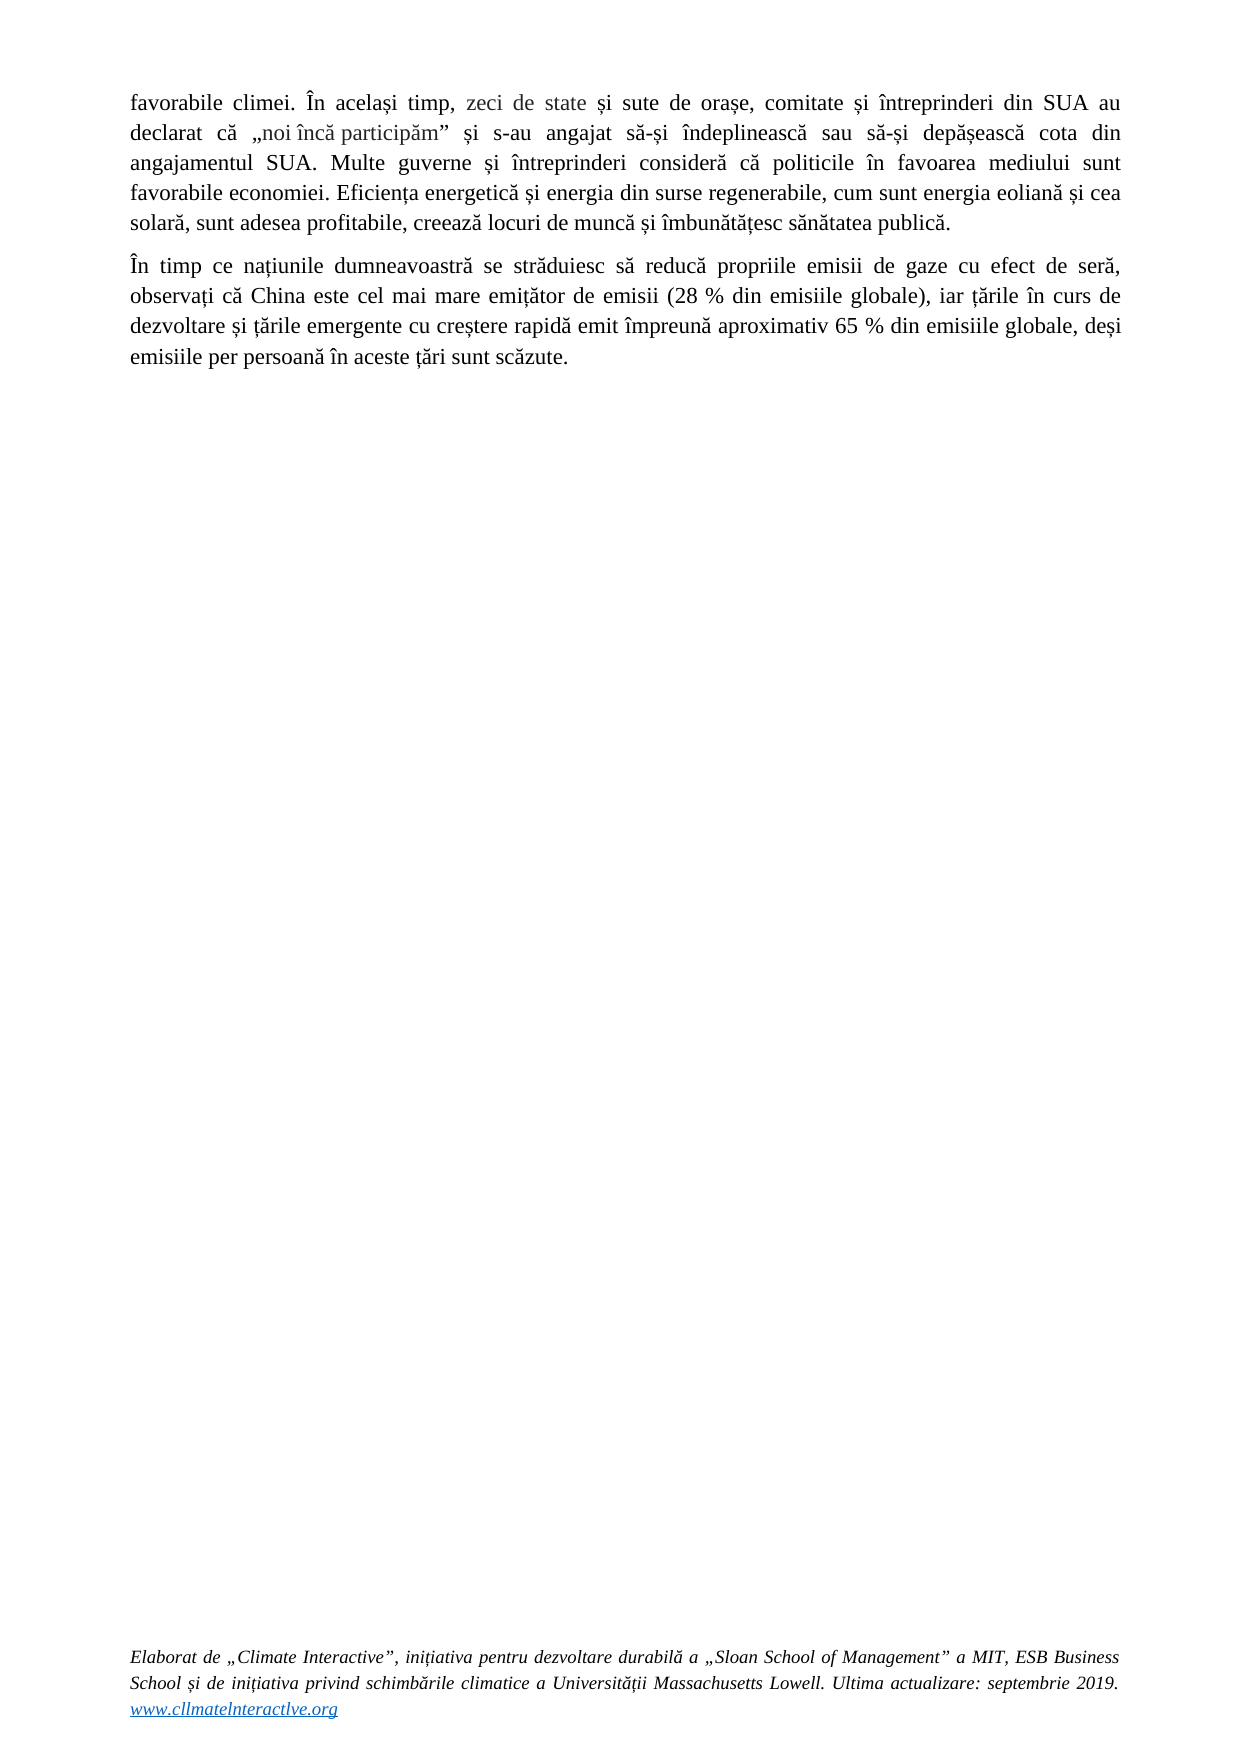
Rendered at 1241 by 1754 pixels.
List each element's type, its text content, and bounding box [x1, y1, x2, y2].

text În timp ce națiunile dumneavoastră se străduiesc să reducă propriile emisii de gaze cu efect de seră, observați că China este cel mai mare emițător de emisii (28 % din emisiile globale), iar țările în curs de dezvoltare și țările emergente cu creștere rapidă emit împreună aproximativ 65 % din emisiile globale, deși emisiile per persoană în aceste țări sunt scăzute. [130, 252, 1122, 369]
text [130, 89, 1122, 236]
